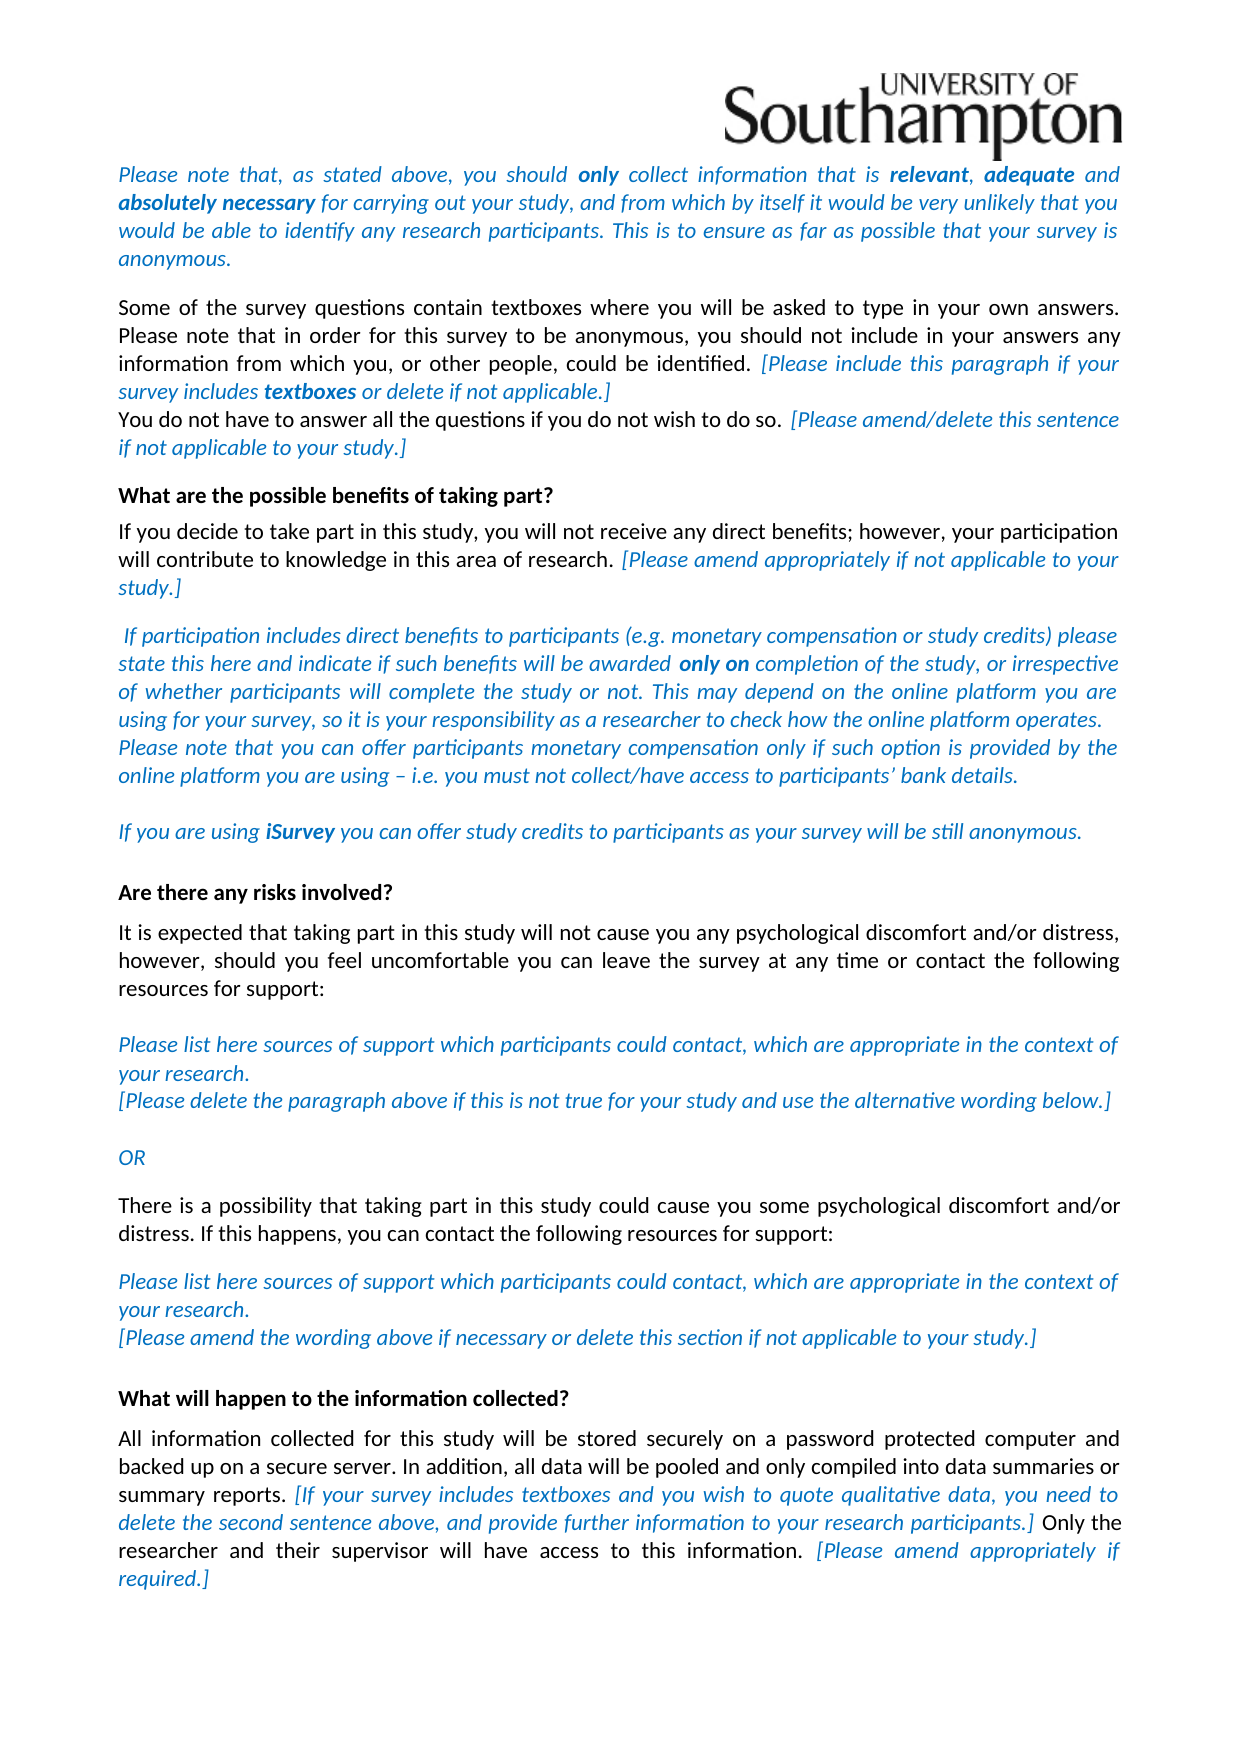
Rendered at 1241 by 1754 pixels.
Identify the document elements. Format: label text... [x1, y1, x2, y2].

text What are the possible benefits of taking part? [118, 481, 1122, 509]
text [Please amend the wording above if necessary or delete this section if not applicable to your study.] [118, 1323, 1122, 1351]
text There is a possibility that taking part in this study could cause you some psychological discomfort and/or distress. If this happens, you can contact the following resources for support: [118, 1191, 1122, 1247]
text OR [118, 1143, 1122, 1171]
text Are there any risks involved? [118, 878, 1122, 906]
text You do not have to answer all the questions if you do not wish to do so. [Please amend/delete this sentence if not applicable to your study.] [118, 405, 1122, 461]
text Please note that you can offer participants monetary compensation only if such option is provided by the online platform you are using – i.e. you must not collect/have access to participants’ bank details. [118, 733, 1122, 789]
text If you decide to take part in this study, you will not receive any direct benefits; however, your participation will contribute to knowledge in this area of research. [Please amend appropriately if not applicable to your study.] [118, 517, 1122, 601]
text Please note that, as stated above, you should only collect information that is relevant, adequate and absolutely necessary for carrying out your study, and from which by itself it would be very unlikely that you would be able to identify any research participants. This is to ensure as far as possible that your survey is anonymous. [118, 161, 1122, 273]
text Please list here sources of support which participants could contact, which are appropriate in the context of your research. [118, 1031, 1122, 1087]
text Please list here sources of support which participants could contact, which are appropriate in the context of your research. [118, 1267, 1122, 1323]
text If you are using iSurvey you can offer study credits to participants as your survey will be still anonymous. [118, 817, 1122, 846]
text Some of the survey questions contain textboxes where you will be asked to type in your own answers. Please note that in order for this survey to be anonymous, you should not include in your answers any information from which you, or other people, could be identified. [Please include this paragraph if your survey includes textboxes or delete if not applicable.] [118, 293, 1122, 405]
text What will happen to the information collected? [118, 1384, 1122, 1412]
picture [725, 73, 1123, 161]
text If participation includes direct benefits to participants (e.g. monetary compensation or study credits) please state this here and indicate if such benefits will be awarded only on completion of the study, or irrespective of whether participants will complete the study or not. This may depend on the online platform you are using for your survey, so it is your responsibility as a researcher to check how the online platform operates. [118, 621, 1122, 733]
text [Please delete the paragraph above if this is not true for your study and use the alternative wording below.] [118, 1087, 1122, 1115]
text It is expected that taking part in this study will not cause you any psychological discomfort and/or distress, however, should you feel uncomfortable you can leave the survey at any time or contact the following resources for support: [118, 918, 1122, 1003]
text All information collected for this study will be stored securely on a password protected computer and backed up on a secure server. In addition, all data will be pooled and only compiled into data summaries or summary reports. [If your survey includes textboxes and you wish to quote qualitative data, you need to delete the second sentence above, and provide further information to your research participants.] Only the researcher and their supervisor will have access to this information. [Please amend appropriately if required.] [118, 1424, 1122, 1593]
